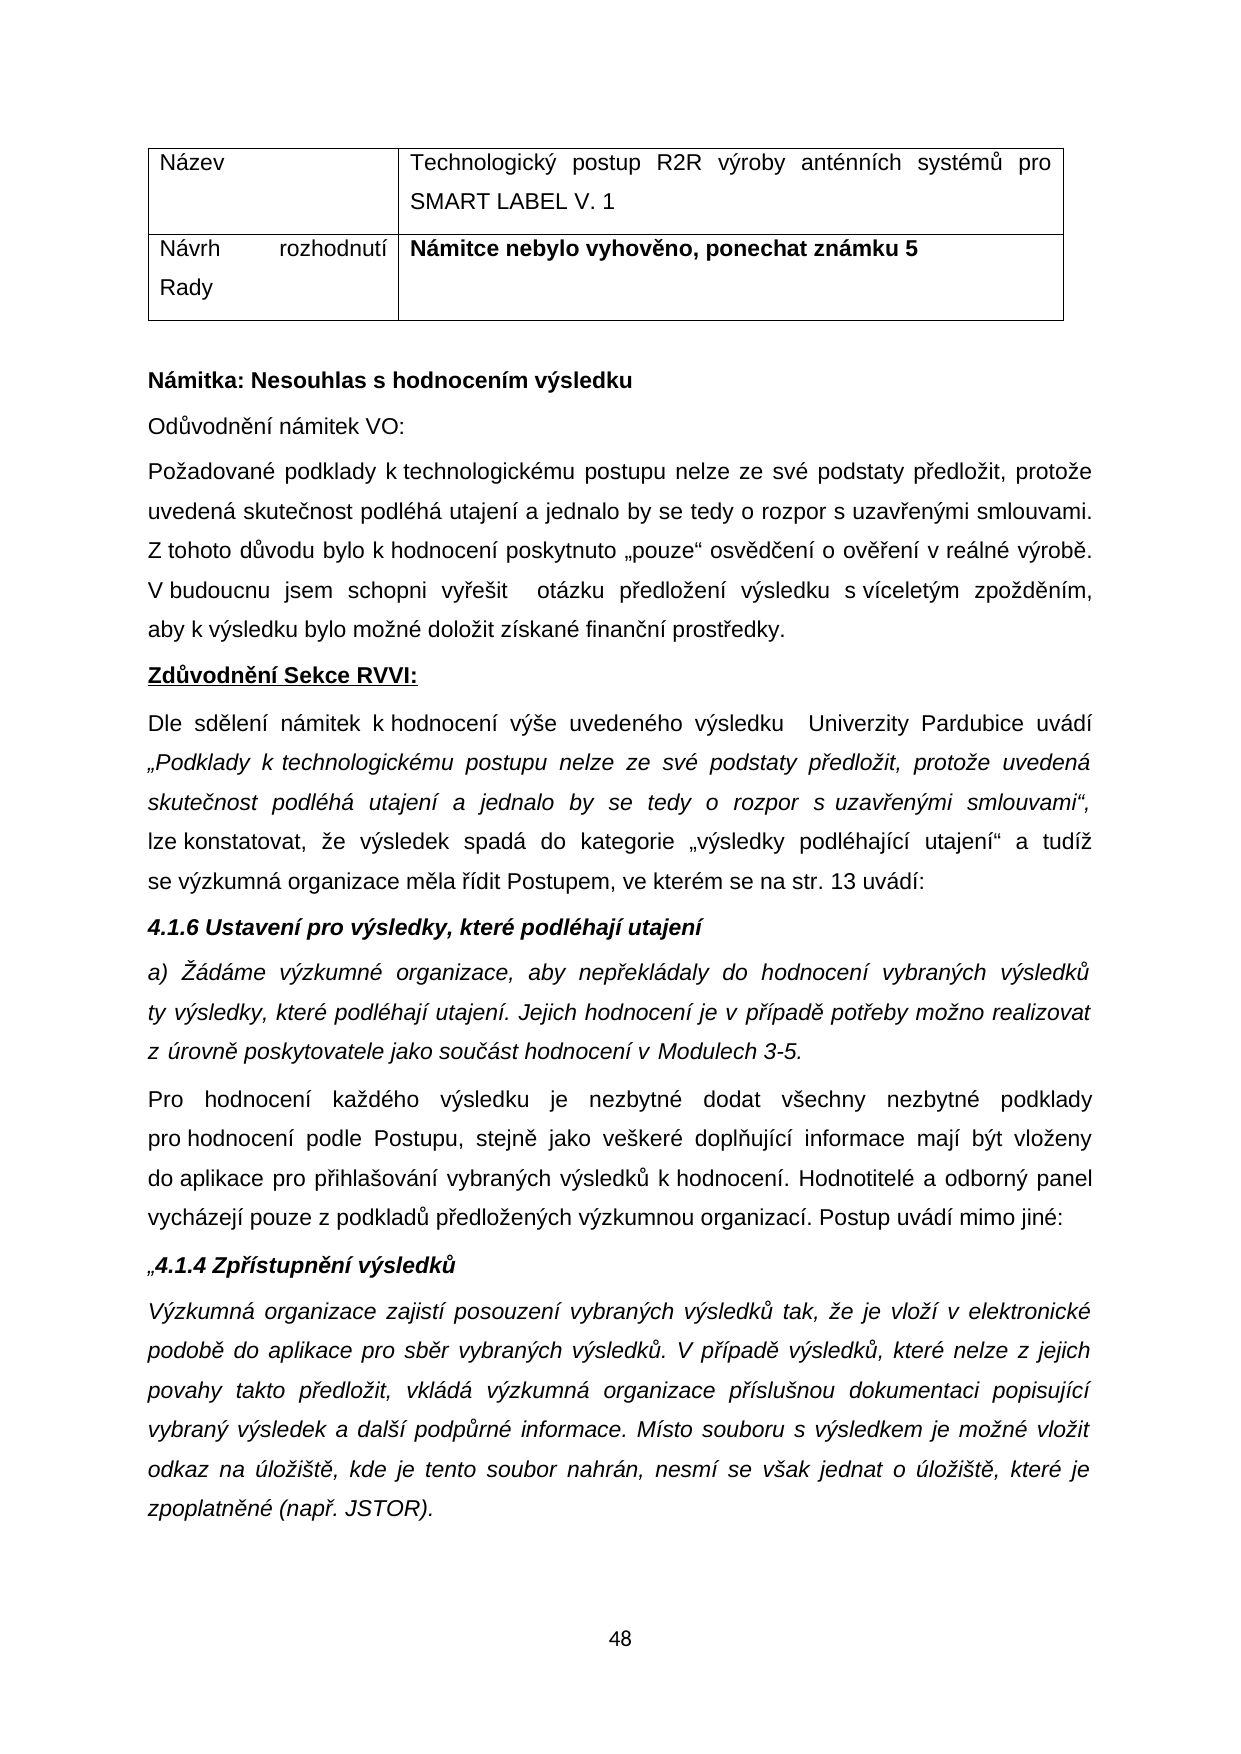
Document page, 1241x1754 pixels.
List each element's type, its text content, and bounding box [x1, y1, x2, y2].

table_cell Návrh rozhodnutí Rady [149, 235, 398, 320]
table_cell Technologický postup R2R výroby anténních systémů pro SMART LABEL V. 1 [399, 149, 1063, 234]
text Zdůvodnění Sekce RVVI: [148, 662, 1093, 688]
table_cell Námitce nebylo vyhověno, ponechat známku 5 [399, 235, 1063, 320]
text 4.1.6 Ustavení pro výsledky, které podléhají utajení [139, 911, 1101, 940]
text Výzkumná organizace zajistí posouzení vybraných výsledků tak, že je vloží v elektronické podobě do aplikace pro sběr vybraných výsledků. V případě výsledků, které nelze z jejich povahy takto předložit, vkládá výzkumná organizace příslušnou dokumentaci popisující vybraný výsledek a další podpůrné informace. Místo souboru s výsledkem je možné vložit odkaz na úložiště, kde je tento soubor nahrán, nesmí se však jednat o úložiště, které je zpoplatněné (např. JSTOR). [139, 1296, 1101, 1524]
text Požadované podklady k technologickému postupu nelze ze své podstaty předložit, protože uvedená skutečnost podléhá utajení a jednalo by se tedy o rozpor s uzavřenými smlouvami. Z tohoto důvodu bylo k hodnocení poskytnuto „pouze“ osvědčení o ověření v reálné výrobě. V budoucnu jsem schopni vyřešit otázku předložení výsledku s víceletým zpožděním, aby k výsledku bylo možné doložit získané finanční prostředky. [148, 458, 1093, 643]
table_cell Název [149, 149, 398, 234]
text a) Žádáme výzkumné organizace, aby nepřekládaly do hodnocení vybraných výsledků ty výsledky, které podléhají utajení. Jejich hodnocení je v případě potřeby možno realizovat z úrovně poskytovatele jako součást hodnocení v Modulech 3-5. [139, 957, 1101, 1067]
text Pro hodnocení každého výsledku je nezbytné dodat všechny nezbytné podklady pro hodnocení podle Postupu, stejně jako veškeré doplňující informace mají být vloženy do aplikace pro přihlašování vybraných výsledků k hodnocení. Hodnotitelé a odborný panel vycházejí pouze z podkladů předložených výzkumnou organizací. Postup uvádí mimo jiné: [148, 1086, 1093, 1231]
text Námitka: Nesouhlas s hodnocením výsledku [148, 367, 1093, 393]
text „4.1.4 Zpřístupnění výsledků [139, 1250, 1101, 1278]
text Odůvodnění námitek VO: [148, 413, 1093, 439]
text Dle sdělení námitek k hodnocení výše uvedeného výsledku Univerzity Pardubice uvádí „Podklady k technologickému postupu nelze ze své podstaty předložit, protože uvedená skutečnost podléhá utajení a jednalo by se tedy o rozpor s uzavřenými smlouvami“, lze konstatovat, že výsledek spadá do kategorie „výsledky podléhající utajení“ a tudíž se výzkumná organizace měla řídit Postupem, ve kterém se na str. 13 uvádí: [139, 708, 1101, 894]
